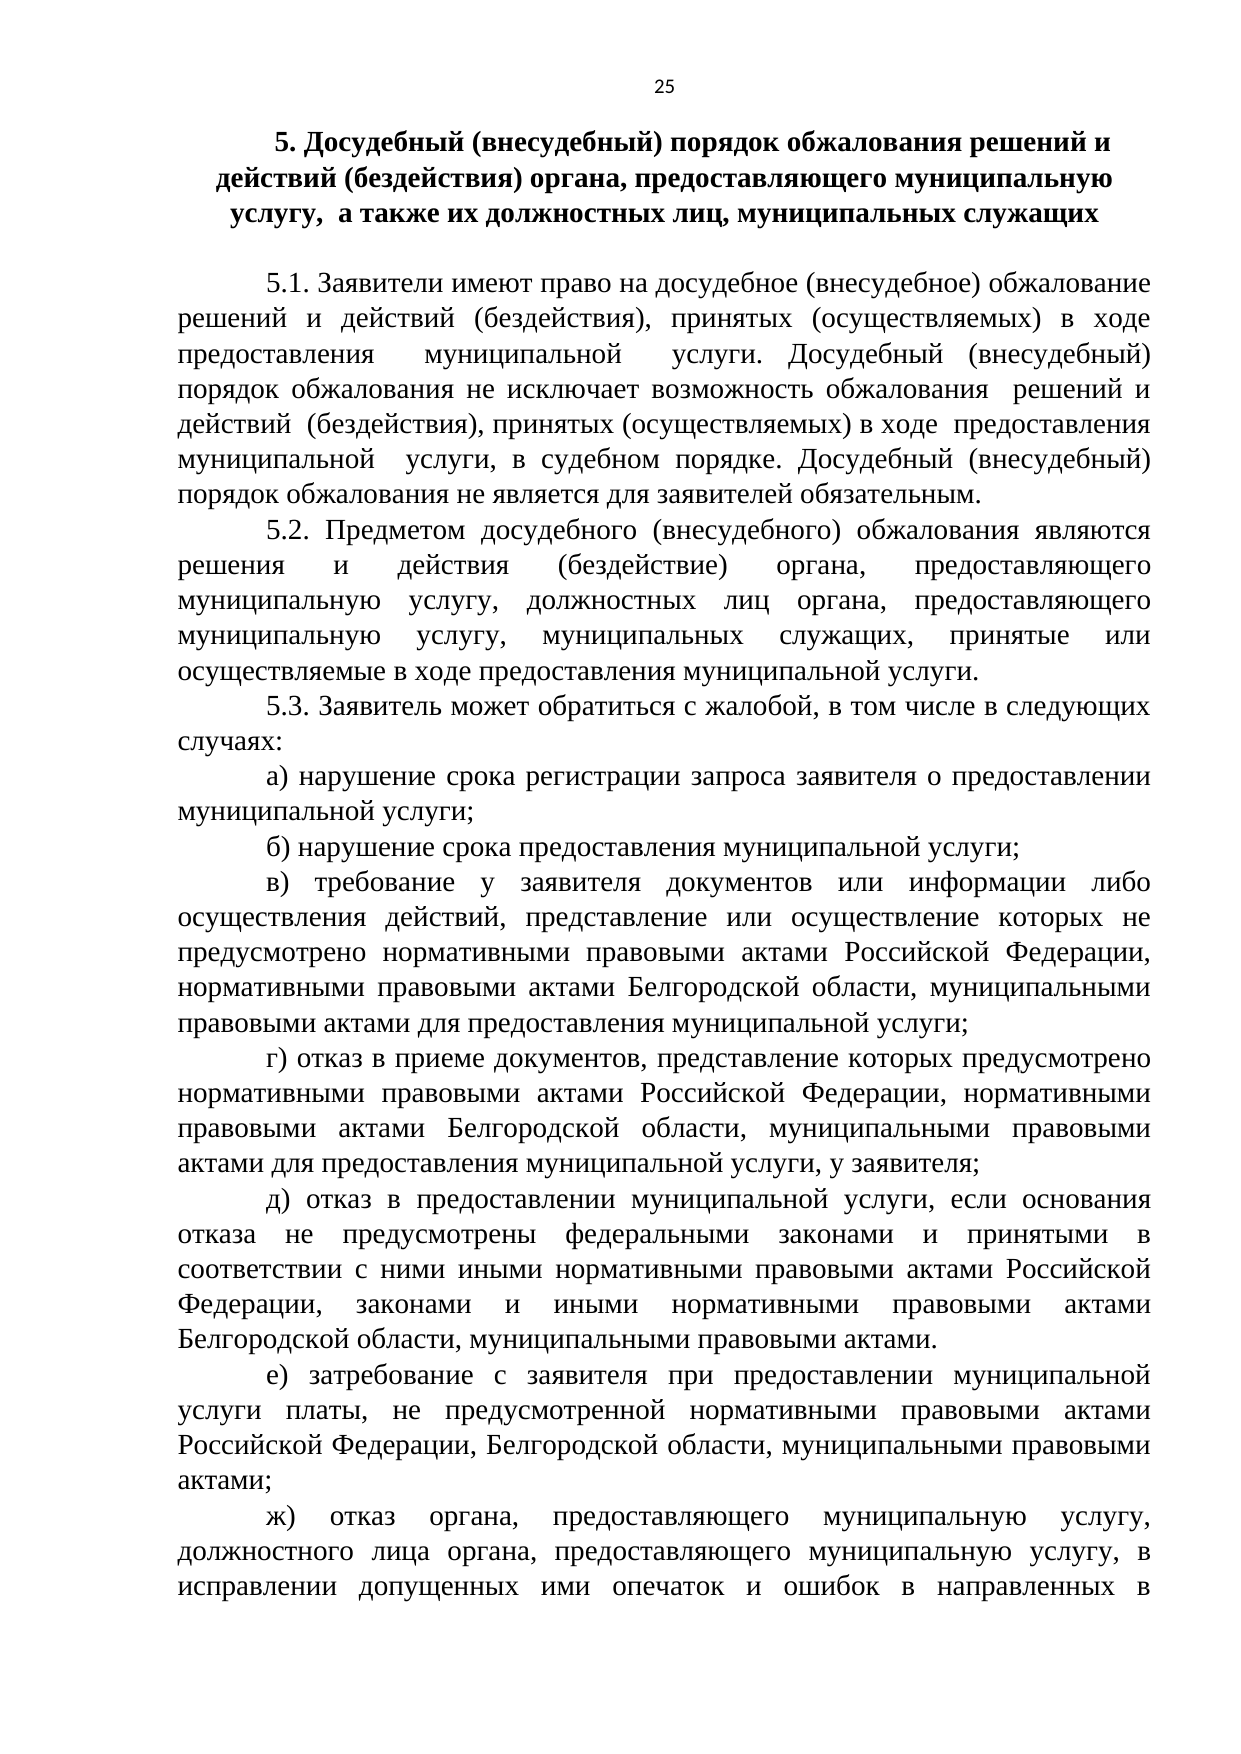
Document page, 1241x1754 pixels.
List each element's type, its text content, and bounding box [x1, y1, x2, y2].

text е) затребование с заявителя при предоставлении муниципальной услуги платы, не предусмотренной нормативными правовыми актами Российской Федерации, Белгородской области, муниципальными правовыми актами; [177, 1357, 1152, 1496]
text 5. Досудебный (внесудебный) порядок обжалования решений и действий (бездействия) органа, предоставляющего муниципальную услугу, а также их должностных лиц, муниципальных служащих [177, 124, 1152, 228]
text в) требование у заявителя документов или информации либо осуществления действий, представление или осуществление которых не предусмотрено нормативными правовыми актами Российской Федерации, нормативными правовыми актами Белгородской области, муниципальными правовыми актами для предоставления муниципальной услуги; [177, 864, 1152, 1038]
text г) отказ в приеме документов, представление которых предусмотрено нормативными правовыми актами Российской Федерации, нормативными правовыми актами Белгородской области, муниципальными правовыми актами для предоставления муниципальной услуги, у заявителя; [177, 1040, 1152, 1179]
text д) отказ в предоставлении муниципальной услуги, если основания отказа не предусмотрены федеральными законами и принятыми в соответствии с ними иными нормативными правовыми актами Российской Федерации, законами и иными нормативными правовыми актами Белгородской области, муниципальными правовыми актами. [177, 1181, 1152, 1355]
text а) нарушение срока регистрации запроса заявителя о предоставлении муниципальной услуги; [177, 758, 1152, 827]
text 5.1. Заявители имеют право на досудебное (внесудебное) обжалование решений и действий (бездействия), принятых (осуществляемых) в ходе предоставления муниципальной услуги. Досудебный (внесудебный) порядок обжалования не исключает возможность обжалования решений и действий (бездействия), принятых (осуществляемых) в ходе предоставления муниципальной услуги, в судебном порядке. Досудебный (внесудебный) порядок обжалования не является для заявителей обязательным. [177, 265, 1152, 510]
text б) нарушение срока предоставления муниципальной услуги; [177, 829, 1152, 862]
text 5.2. Предметом досудебного (внесудебного) обжалования являются решения и действия (бездействие) органа, предоставляющего муниципальную услугу, должностных лиц органа, предоставляющего муниципальную услугу, муниципальных служащих, принятые или осуществляемые в ходе предоставления муниципальной услуги. [177, 512, 1152, 686]
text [177, 1498, 1152, 1602]
text 5.3. Заявитель может обратиться с жалобой, в том числе в следующих случаях: [177, 688, 1152, 757]
